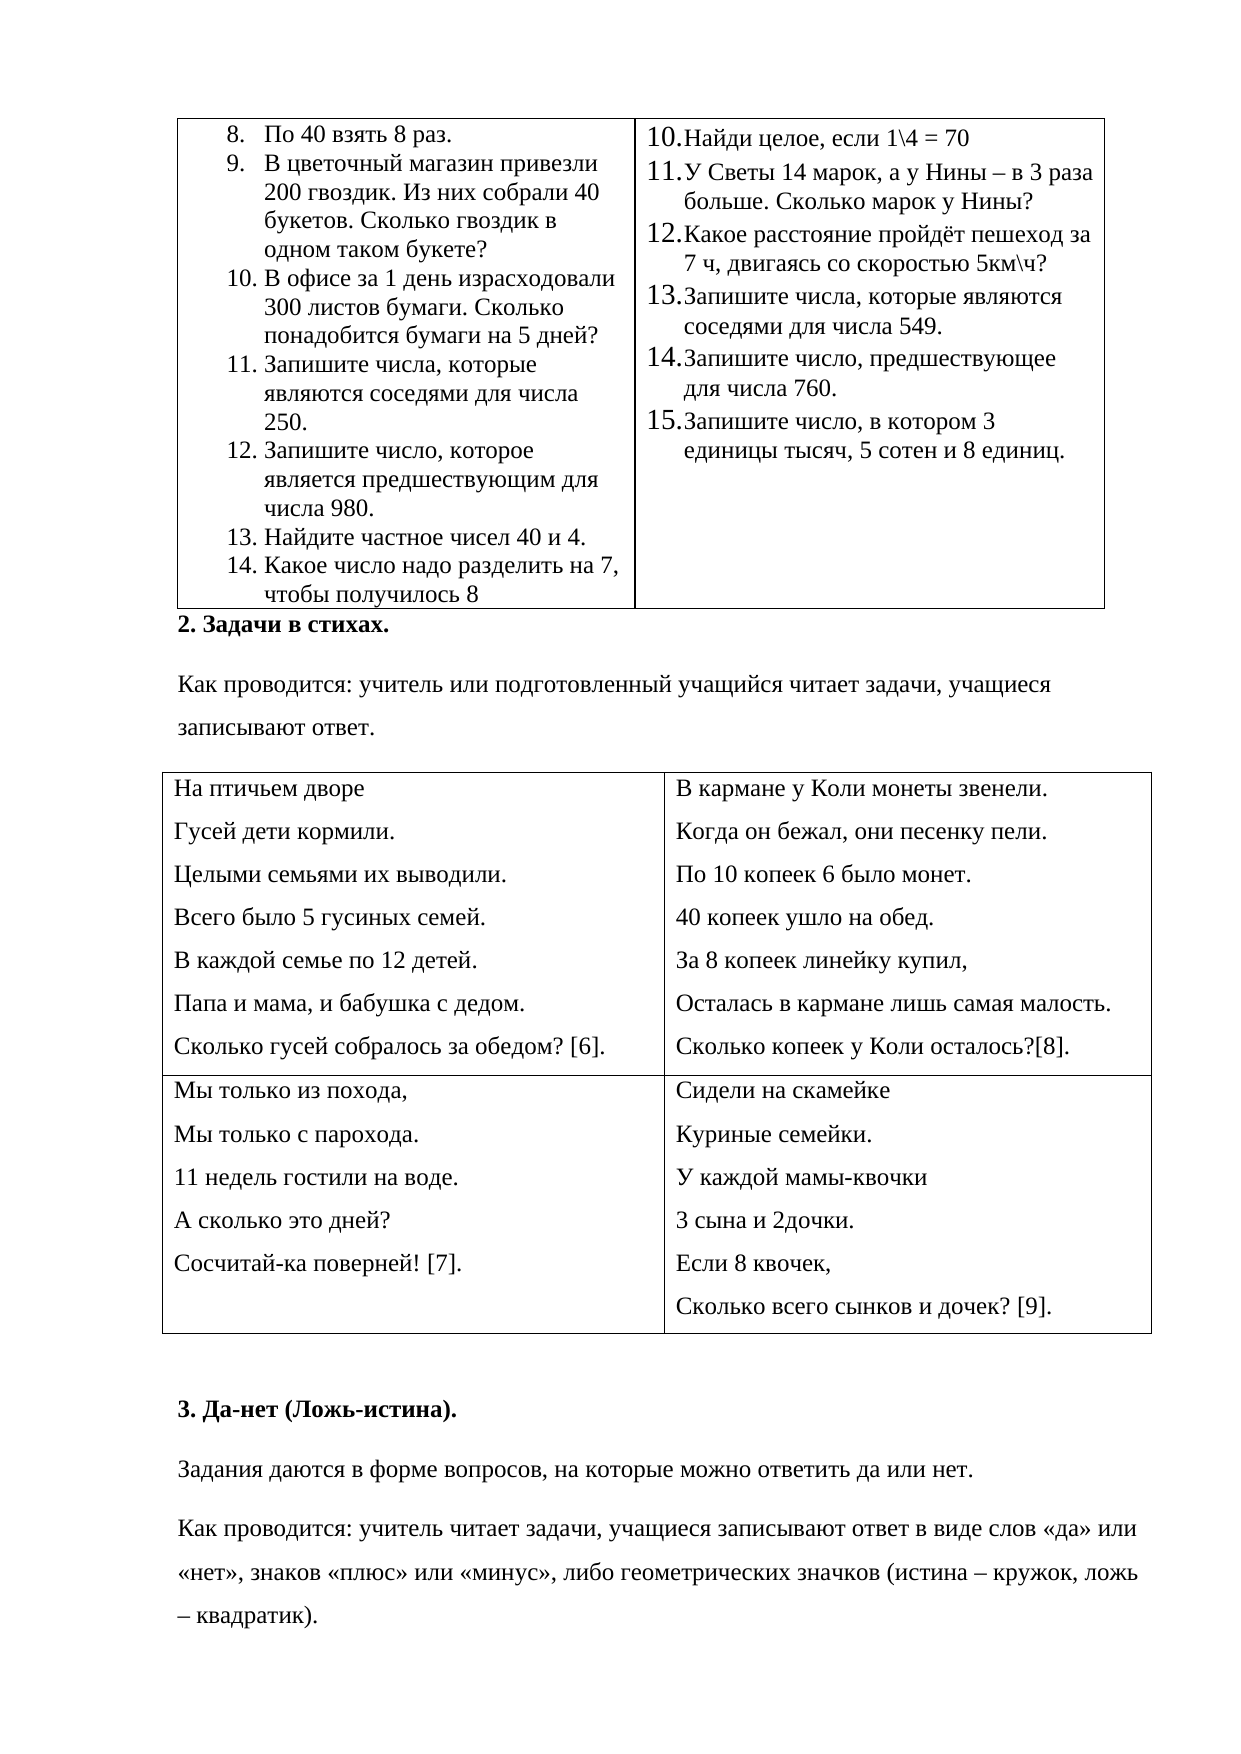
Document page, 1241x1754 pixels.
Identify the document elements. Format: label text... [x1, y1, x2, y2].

table_header В кармане у Коли монеты звенели. Когда он бежал, они песенку пели. По 10 копеек 6 было монет. 40 копеек ушло на обед. За 8 копеек линейку купил, Осталась в кармане лишь самая малость. Сколько копеек у Коли осталось?[8]. [665, 773, 1151, 1074]
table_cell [636, 119, 1104, 608]
table_header На птичьем дворе Гусей дети кормили. Целыми семьями их выводили. Всего было 5 гусиных семей. В каждой семье по 12 детей. Папа и мама, и бабушка с дедом. Сколько гусей собралось за обедом? [6]. [163, 773, 664, 1074]
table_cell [178, 119, 634, 608]
text 2. Задачи в стихах. [177, 609, 1152, 638]
table_cell Мы только из похода, Мы только с парохода. 11 недель гостили на воде. А сколько это дней? Сосчитай-ка поверней! [7]. [163, 1076, 664, 1333]
text Задания даются в форме вопросов, на которые можно ответить да или нет. [177, 1454, 1152, 1482]
table_cell Сидели на скамейке Куриные семейки. У каждой мамы-квочки 3 сына и 2дочки. Если 8 квочек, Сколько всего сынков и дочек? [9]. [665, 1076, 1151, 1333]
text Как проводится: учитель читает задачи, учащиеся записывают ответ в виде слов «да» или «нет», знаков «плюс» или «минус», либо геометрических значков (истина – кружок, ложь – квадратик). [177, 1513, 1152, 1628]
text 3. Да-нет (Ложь-истина). [177, 1394, 1152, 1423]
text Как проводится: учитель или подготовленный учащийся читает задачи, учащиеся записывают ответ. [177, 669, 1152, 741]
